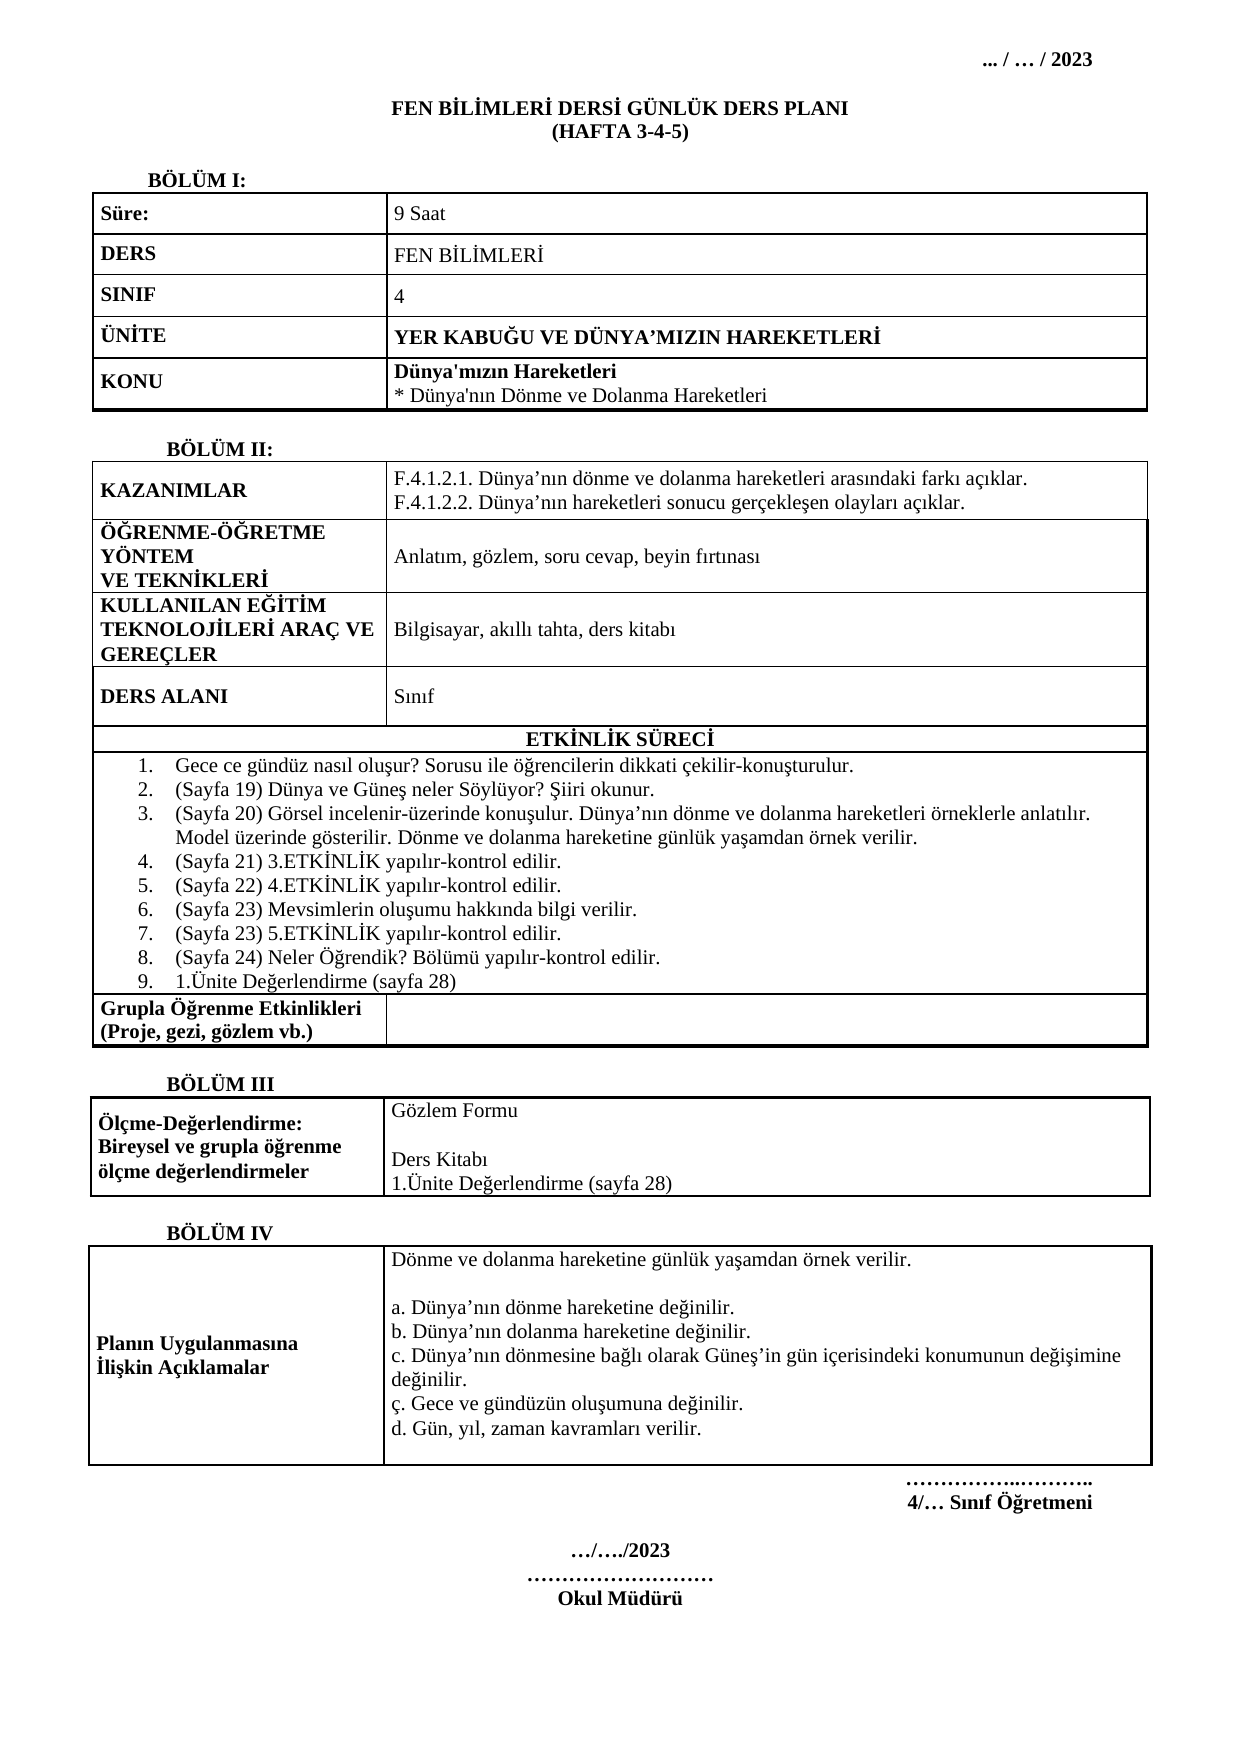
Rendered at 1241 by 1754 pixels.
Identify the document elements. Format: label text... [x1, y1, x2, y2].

text FEN BİLİMLERİ DERSİ GÜNLÜK DERS PLANI [148, 95, 1092, 119]
table_header KAZANIMLAR [93, 462, 386, 519]
table_cell SINIF [94, 275, 386, 316]
table_cell ETKİNLİK SÜRECİ [94, 727, 1146, 751]
text BÖLÜM I: [148, 168, 1092, 192]
table_cell Sınıf [387, 667, 1146, 725]
table_cell Grupla Öğrenme Etkinlikleri (Proje, gezi, gözlem vb.) [94, 995, 386, 1043]
table_cell DERS ALANI [94, 667, 386, 725]
table_cell [387, 995, 1146, 1043]
table_header F.4.1.2.1. Dünya’nın dönme ve dolanma hareketleri arasındaki farkı açıklar. F.4.1.2.2. Dünya’nın hareketleri sonucu gerçekleşen olayları açıklar. [387, 462, 1147, 519]
table_cell ÖĞRENME-ÖĞRETME YÖNTEM VE TEKNİKLERİ [93, 520, 386, 592]
text Okul Müdürü [148, 1586, 1092, 1610]
text ... / … / 2023 [148, 47, 1092, 71]
subtitle BÖLÜM IV [148, 1221, 1092, 1245]
table_cell FEN BİLİMLERİ [388, 235, 1146, 274]
text ……………………… [148, 1562, 1092, 1586]
table_header 9 Saat [388, 194, 1146, 233]
text (HAFTA 3-4-5) [148, 119, 1092, 143]
subtitle BÖLÜM III [148, 1072, 1092, 1096]
text 4/… Sınıf Öğretmeni [148, 1490, 1092, 1514]
table_cell YER KABUĞU VE DÜNYA’MIZIN HAREKETLERİ [388, 317, 1146, 357]
text ……………..……….. [148, 1466, 1092, 1490]
table_cell 4 [388, 275, 1146, 316]
table_header Planın Uygulanmasına İlişkin Açıklamalar [90, 1247, 383, 1463]
table_cell Gece ce gündüz nasıl oluşur? Sorusu ile öğrencilerin dikkati çekilir-konuşturulur. (Sayfa 19) Dünya ve Güneş neler Söylüyor? Şiiri okunur. (Sayfa 20) Görsel incelenir-üzerinde konuşulur. Dünya’nın dönme ve dolanma hareketleri örneklerle anlatılır. Model üzerinde gösterilir. Dönme ve dolanma hareketine günlük yaşamdan örnek verilir. (Sayfa 21) 3.ETKİNLİK yapılır-kontrol edilir. (Sayfa 22) 4.ETKİNLİK yapılır-kontrol edilir. (Sayfa 23) Mevsimlerin oluşumu hakkında bilgi verilir. (Sayfa 23) 5.ETKİNLİK yapılır-kontrol edilir. (Sayfa 24) Neler Öğrendik? Bölümü yapılır-kontrol edilir. 1.Ünite Değerlendirme (sayfa 28) [94, 753, 1146, 993]
table_cell Anlatım, gözlem, soru cevap, beyin fırtınası [387, 520, 1146, 592]
table_cell Bilgisayar, akıllı tahta, ders kitabı [387, 593, 1146, 666]
table_header Ölçme-Değerlendirme: Bireysel ve grupla öğrenme ölçme değerlendirmeler [92, 1099, 383, 1195]
table_header Dönme ve dolanma hareketine günlük yaşamdan örnek verilir. a. Dünya’nın dönme hareketine değinilir. b. Dünya’nın dolanma hareketine değinilir. c. Dünya’nın dönmesine bağlı olarak Güneş’in gün içerisindeki konumunun değişimine değinilir. ç. Gece ve gündüzün oluşumuna değinilir. d. Gün, yıl, zaman kavramları verilir. [385, 1247, 1150, 1463]
table_header Gözlem Formu Ders Kitabı 1.Ünite Değerlendirme (sayfa 28) [385, 1099, 1149, 1195]
table_cell ÜNİTE [94, 317, 386, 357]
text BÖLÜM II: [148, 436, 1092, 461]
text …/…./2023 [148, 1538, 1092, 1562]
table_cell DERS [94, 235, 386, 274]
table_cell KULLANILAN EĞİTİM TEKNOLOJİLERİ ARAÇ VE GEREÇLER [93, 593, 386, 666]
table_header Süre: [94, 194, 386, 233]
table_cell Dünya'mızın Hareketleri * Dünya'nın Dönme ve Dolanma Hareketleri [388, 359, 1146, 408]
table_cell KONU [94, 359, 386, 408]
